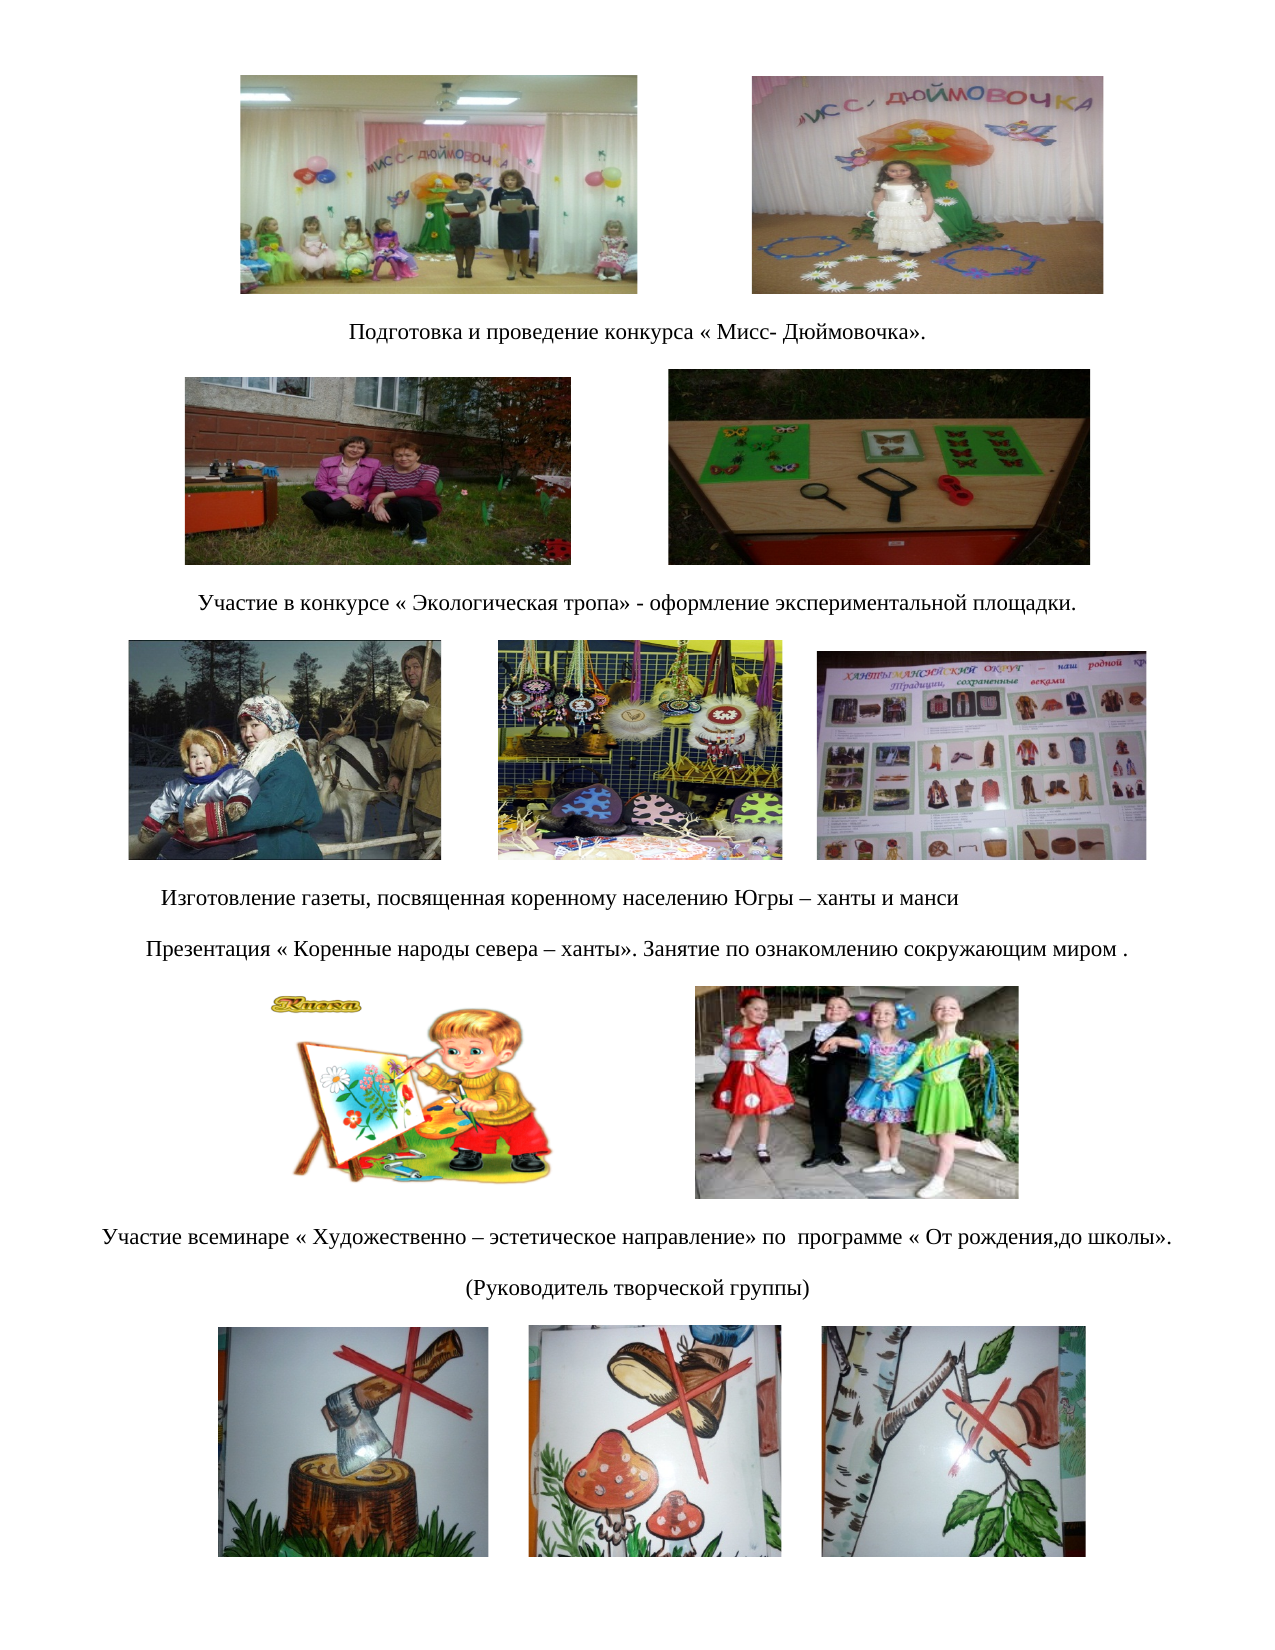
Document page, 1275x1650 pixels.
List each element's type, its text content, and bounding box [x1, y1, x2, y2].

picture [821, 1326, 1086, 1557]
picture [695, 986, 1019, 1199]
text Участие в конкурсе « Экологическая тропа» - оформление экспериментальной площадки. [75, 589, 1200, 616]
picture [668, 369, 1091, 565]
picture [128, 640, 442, 860]
picture [218, 1327, 489, 1557]
picture [256, 986, 587, 1199]
picture [528, 1325, 782, 1557]
picture [184, 377, 571, 565]
text Презентация « Коренные народы севера – ханты». Занятие по ознакомлению сокружающим миром . [75, 935, 1200, 962]
text Участие всеминаре « Художественно – эстетическое направление» по программе « От рождения,до школы». [75, 1223, 1200, 1250]
text (Руководитель творческой группы) [75, 1274, 1200, 1301]
picture [751, 76, 1104, 294]
picture [498, 640, 783, 860]
picture [240, 75, 638, 294]
text Подготовка и проведение конкурса « Мисс- Дюймовочка». [75, 318, 1200, 345]
picture [816, 651, 1147, 860]
text Изготовление газеты, посвященная коренному населению Югры – ханты и манси [75, 884, 1200, 911]
